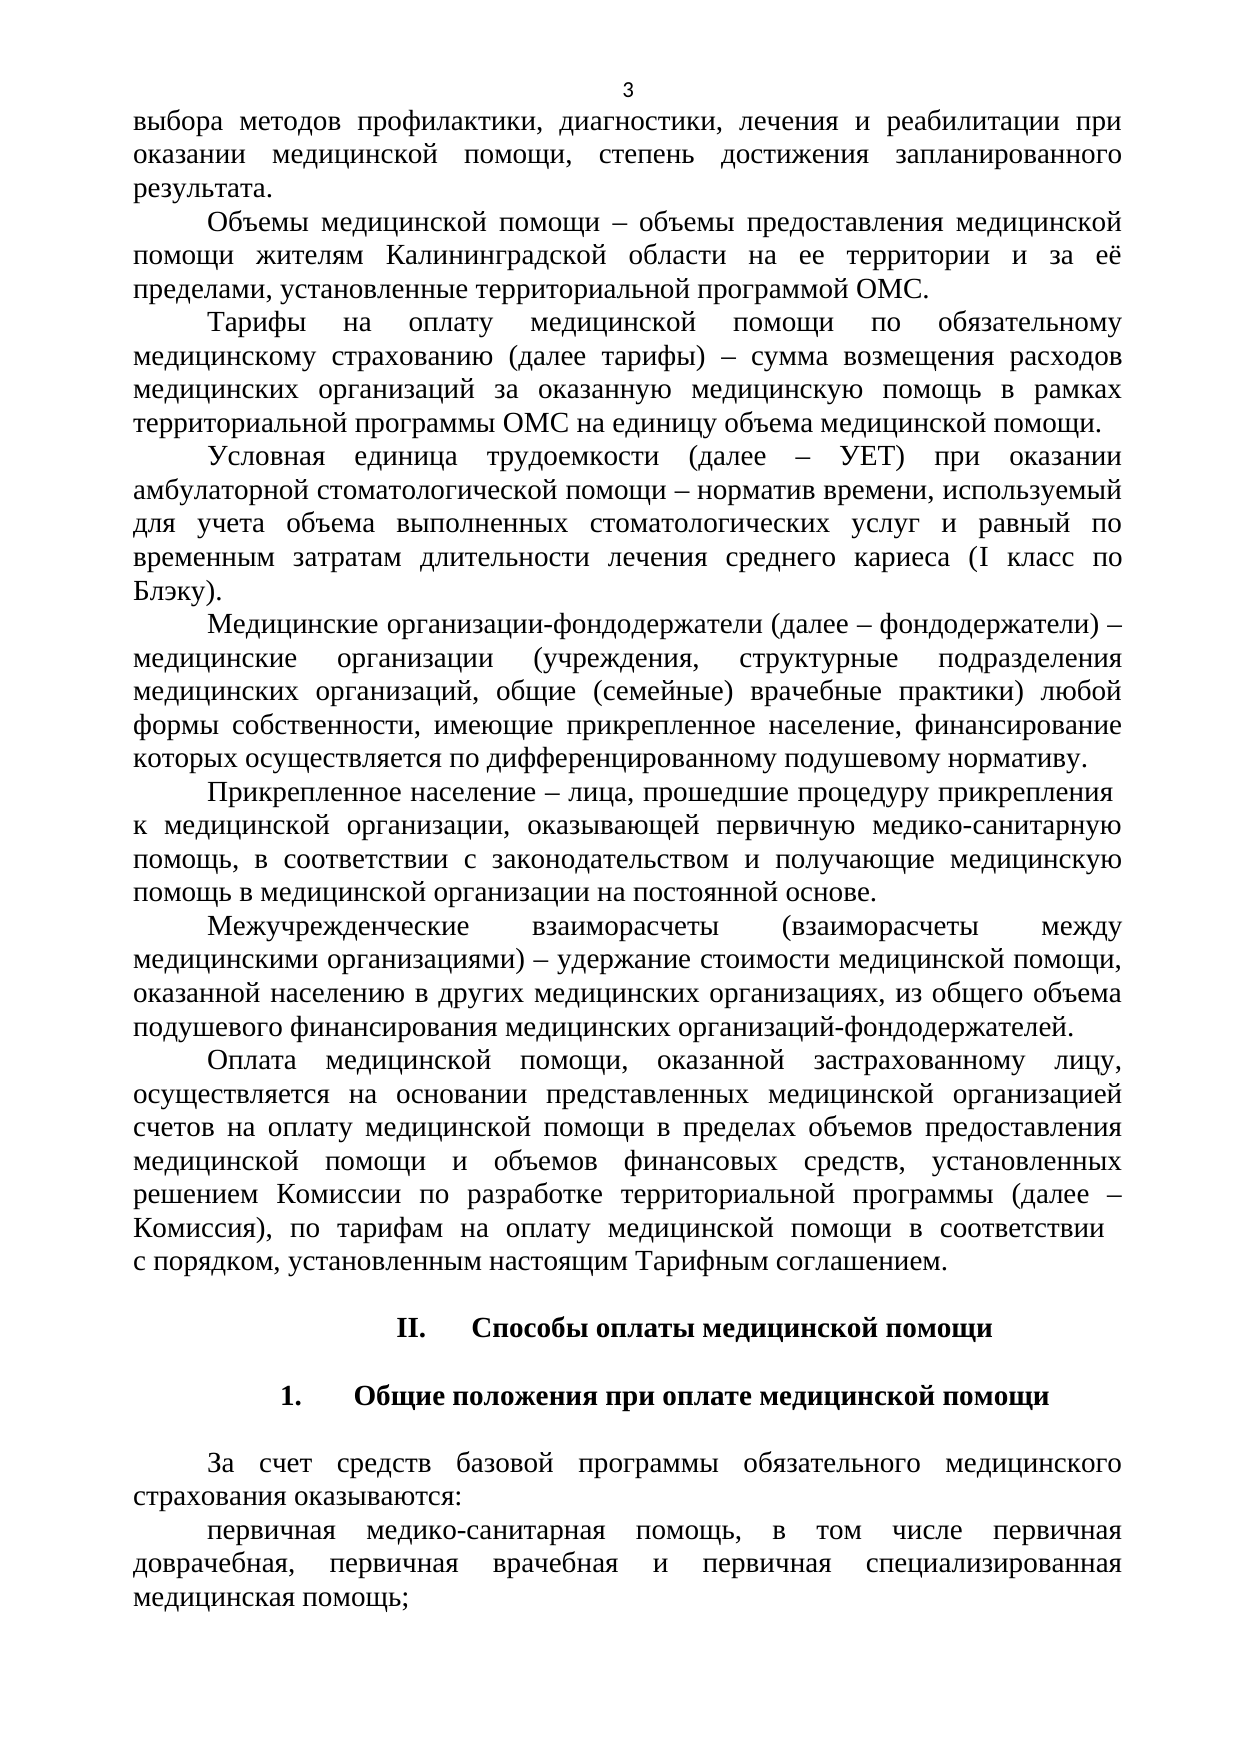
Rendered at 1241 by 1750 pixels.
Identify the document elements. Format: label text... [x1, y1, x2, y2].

list Общие положения при оплате медицинской помощи [133, 1378, 1123, 1411]
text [133, 103, 1123, 204]
text Условная единица трудоемкости (далее – УЕТ) при оказании амбулаторной стоматологической помощи – норматив времени, используемый для учета объема выполненных стоматологических услуг и равный по временным затратам длительности лечения среднего кариеса (I класс по Блэку). [133, 438, 1123, 606]
text За счет средств базовой программы обязательного медицинского страхования оказываются: [133, 1445, 1123, 1512]
text Оплата медицинской помощи, оказанной застрахованному лицу, осуществляется на основании представленных медицинской организацией счетов на оплату медицинской помощи в пределах объемов предоставления медицинской помощи и объемов финансовых средств, установленных решением Комиссии по разработке территориальной программы (далее – Комиссия), по тарифам на оплату медицинской помощи в соответствии с порядком, установленным настоящим Тарифным соглашением. [133, 1042, 1123, 1277]
text Медицинские организации-фондодержатели (далее – фондодержатели) – медицинские организации (учреждения, структурные подразделения медицинских организаций, общие (семейные) врачебные практики) любой формы собственности, имеющие прикрепленное население, финансирование которых осуществляется по дифференцированному подушевому нормативу. [133, 606, 1123, 774]
text Межучрежденческие взаиморасчеты (взаиморасчеты между медицинскими организациями) – удержание стоимости медицинской помощи, оказанной населению в других медицинских организациях, из общего объема подушевого финансирования медицинских организаций-фондодержателей. [133, 908, 1123, 1042]
text первичная медико-санитарная помощь, в том числе первичная доврачебная, первичная врачебная и первичная специализированная медицинская помощь; [133, 1512, 1123, 1612]
list Способы оплаты медицинской помощи [266, 1311, 1123, 1344]
text Тарифы на оплату медицинской помощи по обязательному медицинскому страхованию (далее тарифы) – сумма возмещения расходов медицинских организаций за оказанную медицинскую помощь в рамках территориальной программы ОМС на единицу объема медицинской помощи. [133, 304, 1123, 438]
text Объемы медицинской помощи – объемы предоставления медицинской помощи жителям Калининградской области на ее территории и за её пределами, установленные территориальной программой ОМС. [133, 204, 1123, 304]
text Прикрепленное население – лица, прошедшие процедуру прикрепления к медицинской организации, оказывающей первичную медико-санитарную помощь, в соответствии с законодательством и получающие медицинскую помощь в медицинской организации на постоянной основе. [133, 774, 1123, 908]
